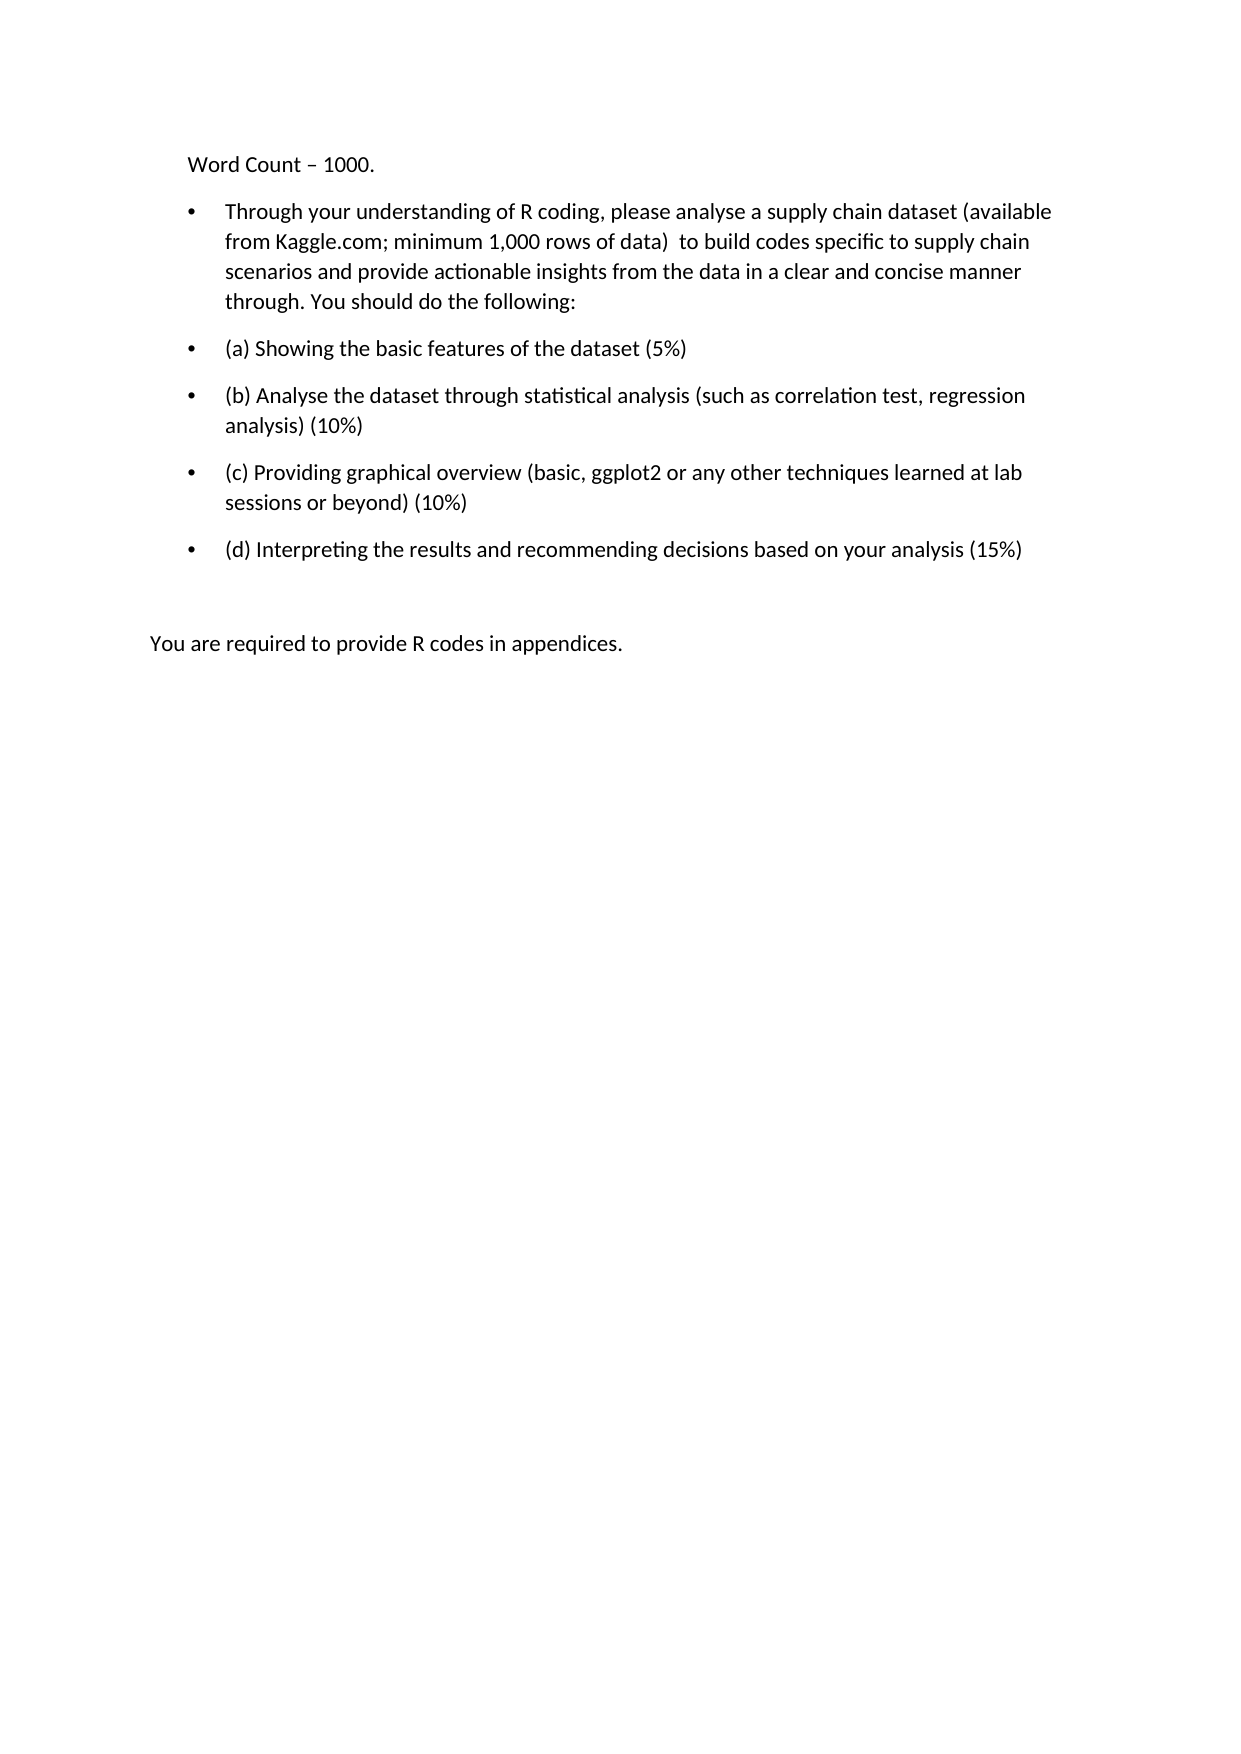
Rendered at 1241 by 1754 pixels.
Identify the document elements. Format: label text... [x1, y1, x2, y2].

list (c) Providing graphical overview (basic, ggplot2 or any other techniques learned at lab sessions or beyond) (10%) [187, 458, 1090, 517]
text Word Count – 1000. [187, 150, 1090, 178]
list (a) Showing the basic features of the dataset (5%) [187, 334, 1090, 362]
list Through your understanding of R coding, please analyse a supply chain dataset (available from Kaggle.com; minimum 1,000 rows of data) to build codes specific to supply chain scenarios and provide actionable insights from the data in a clear and concise manner through. You should do the following: [187, 197, 1090, 316]
list (d) Interpreting the results and recommending decisions based on your analysis (15%) [187, 535, 1090, 563]
list (b) Analyse the dataset through statistical analysis (such as correlation test, regression analysis) (10%) [187, 381, 1090, 439]
text You are required to provide R codes in appendices. [150, 629, 1090, 657]
